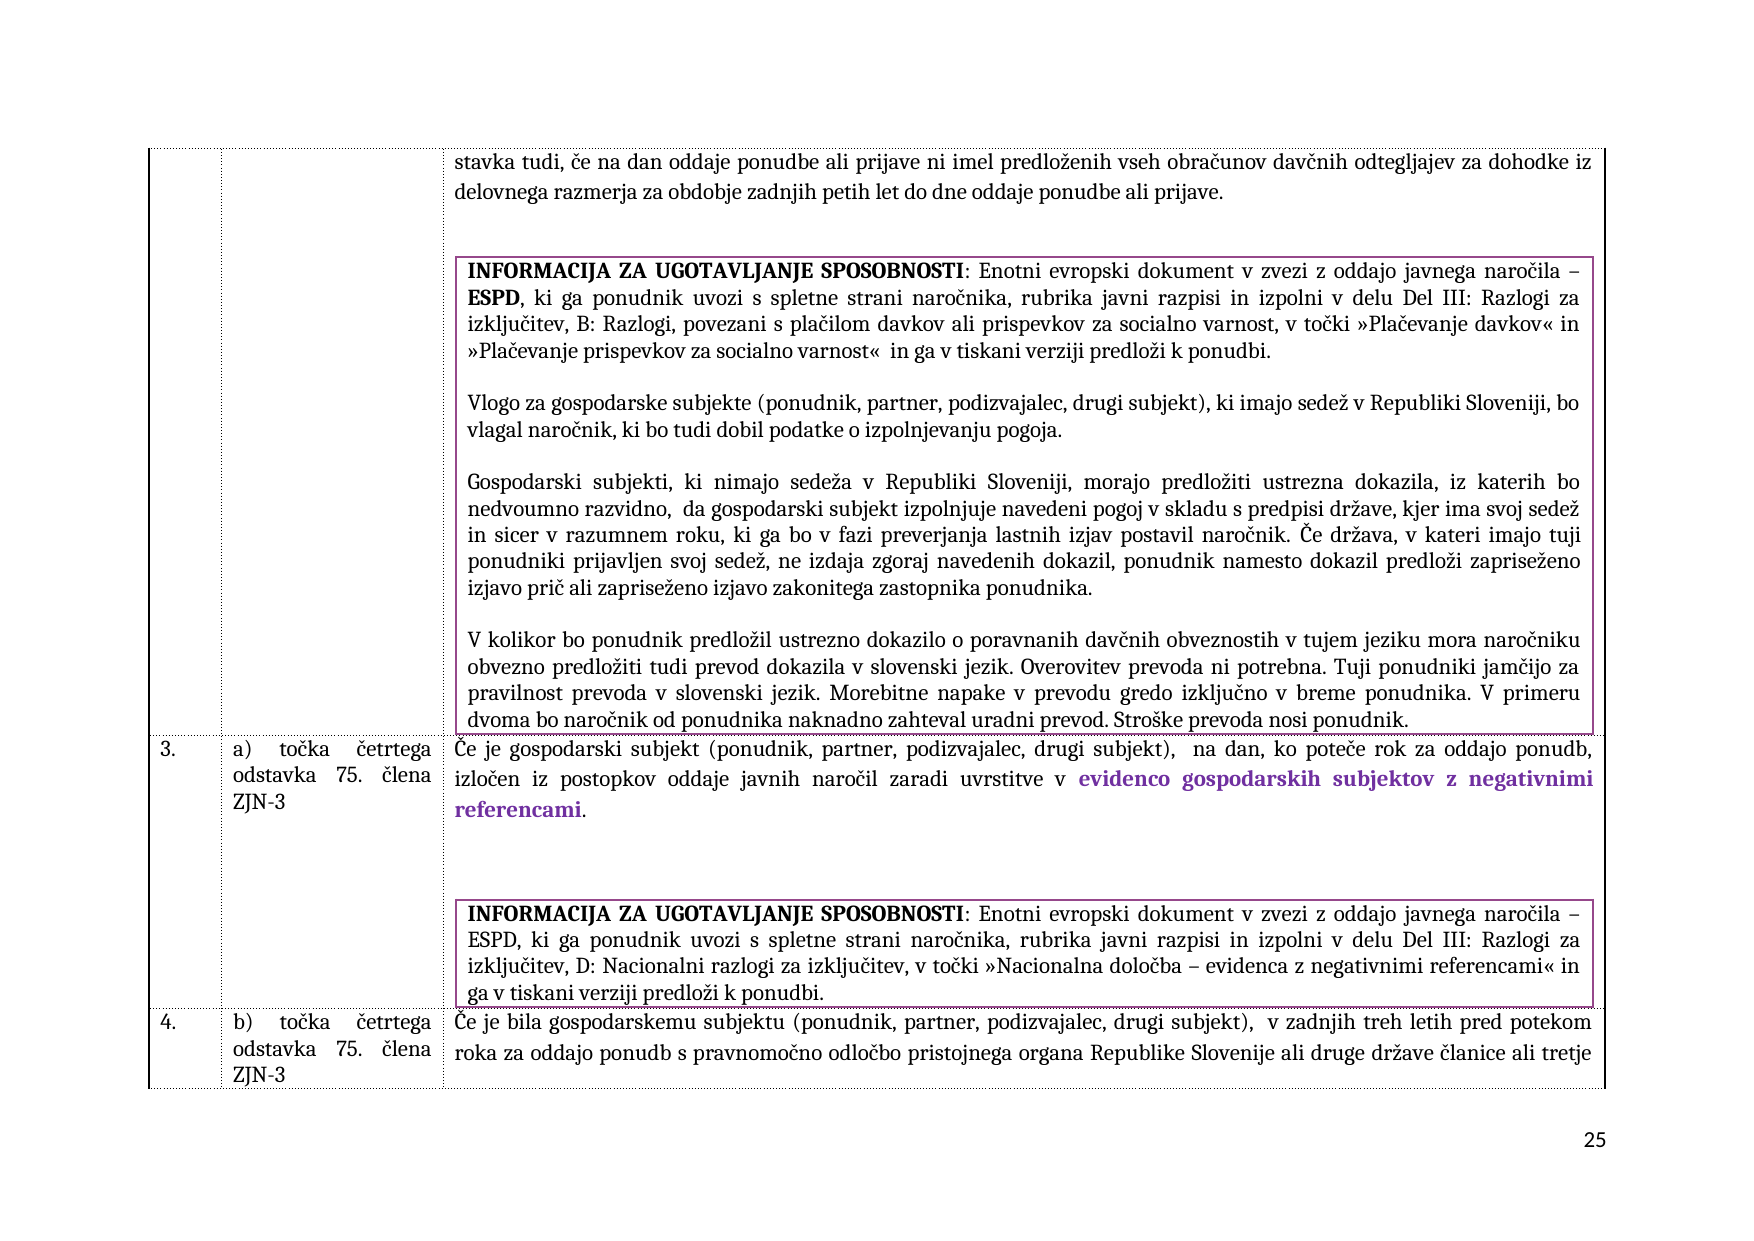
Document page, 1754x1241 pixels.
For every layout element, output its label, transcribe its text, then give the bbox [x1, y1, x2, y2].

table_cell a) točka četrtega odstavka 75. člena ZJN-3 [222, 735, 443, 1008]
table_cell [443, 1008, 1604, 1088]
table_cell Če je gospodarski subjekt (ponudnik, partner, podizvajalec, drugi subjekt), na dan, ko poteče rok za oddajo ponudb, izločen iz postopkov oddaje javnih naročil zaradi uvrstitve v evidenco gospodarskih subjektov z negativnimi referencami. [443, 735, 1604, 1008]
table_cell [222, 148, 443, 735]
table_cell 4. [150, 1008, 222, 1088]
table_cell 3. [150, 735, 222, 1008]
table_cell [443, 148, 1604, 735]
table_cell 2. [150, 148, 222, 735]
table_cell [222, 1008, 443, 1088]
